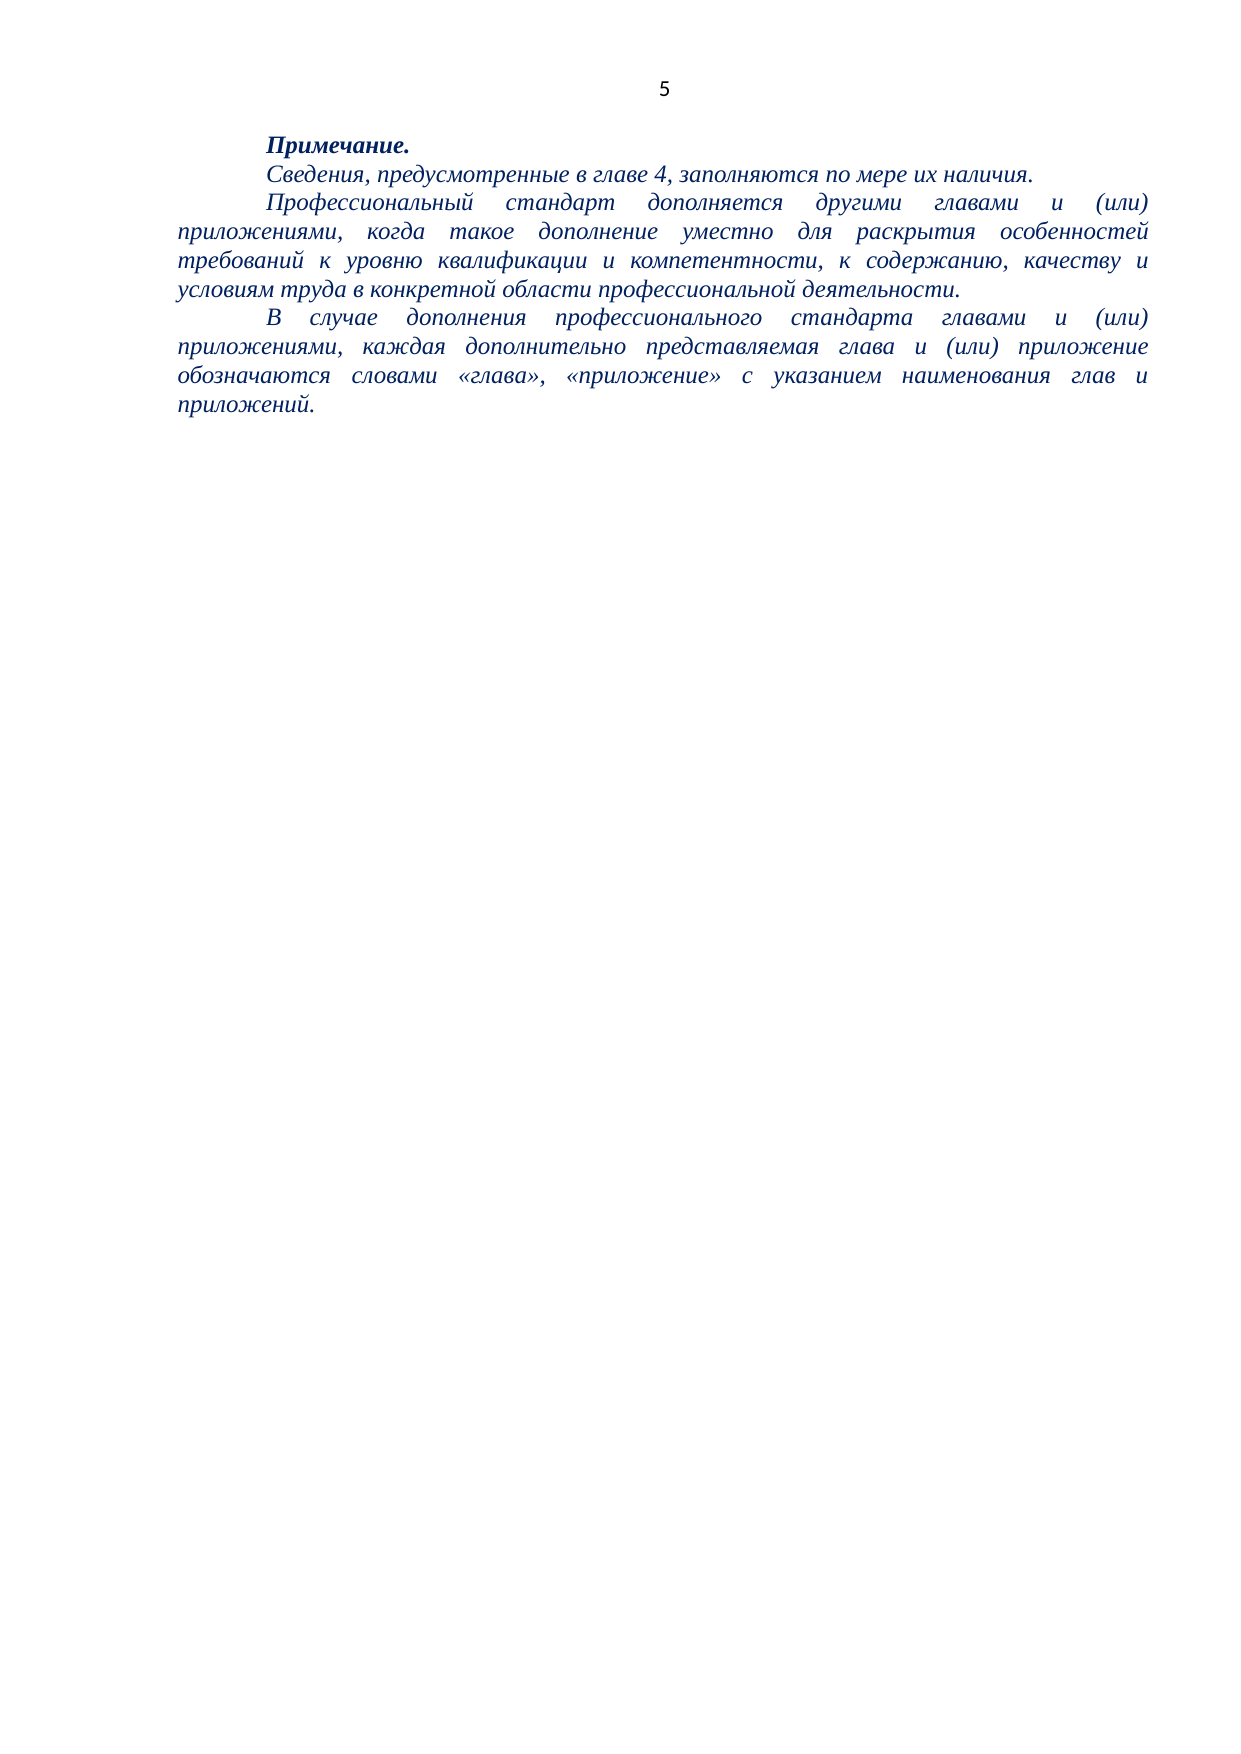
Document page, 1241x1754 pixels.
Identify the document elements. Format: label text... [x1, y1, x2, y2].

list Сведения, предусмотренные в главе 4, заполняются по мере их наличия. [177, 159, 1152, 187]
list Примечание. [177, 130, 1152, 159]
text В случае дополнения профессионального стандарта главами и (или) приложениями, каждая дополнительно представляемая глава и (или) приложение обозначаются словами «глава», «приложение» с указанием наименования глав и приложений. [177, 302, 1152, 417]
text Профессиональный стандарт дополняется другими главами и (или) приложениями, когда такое дополнение уместно для раскрытия особенностей требований к уровню квалификации и компетентности, к содержанию, качеству и условиям труда в конкретной области профессиональной деятельности. [177, 187, 1152, 302]
